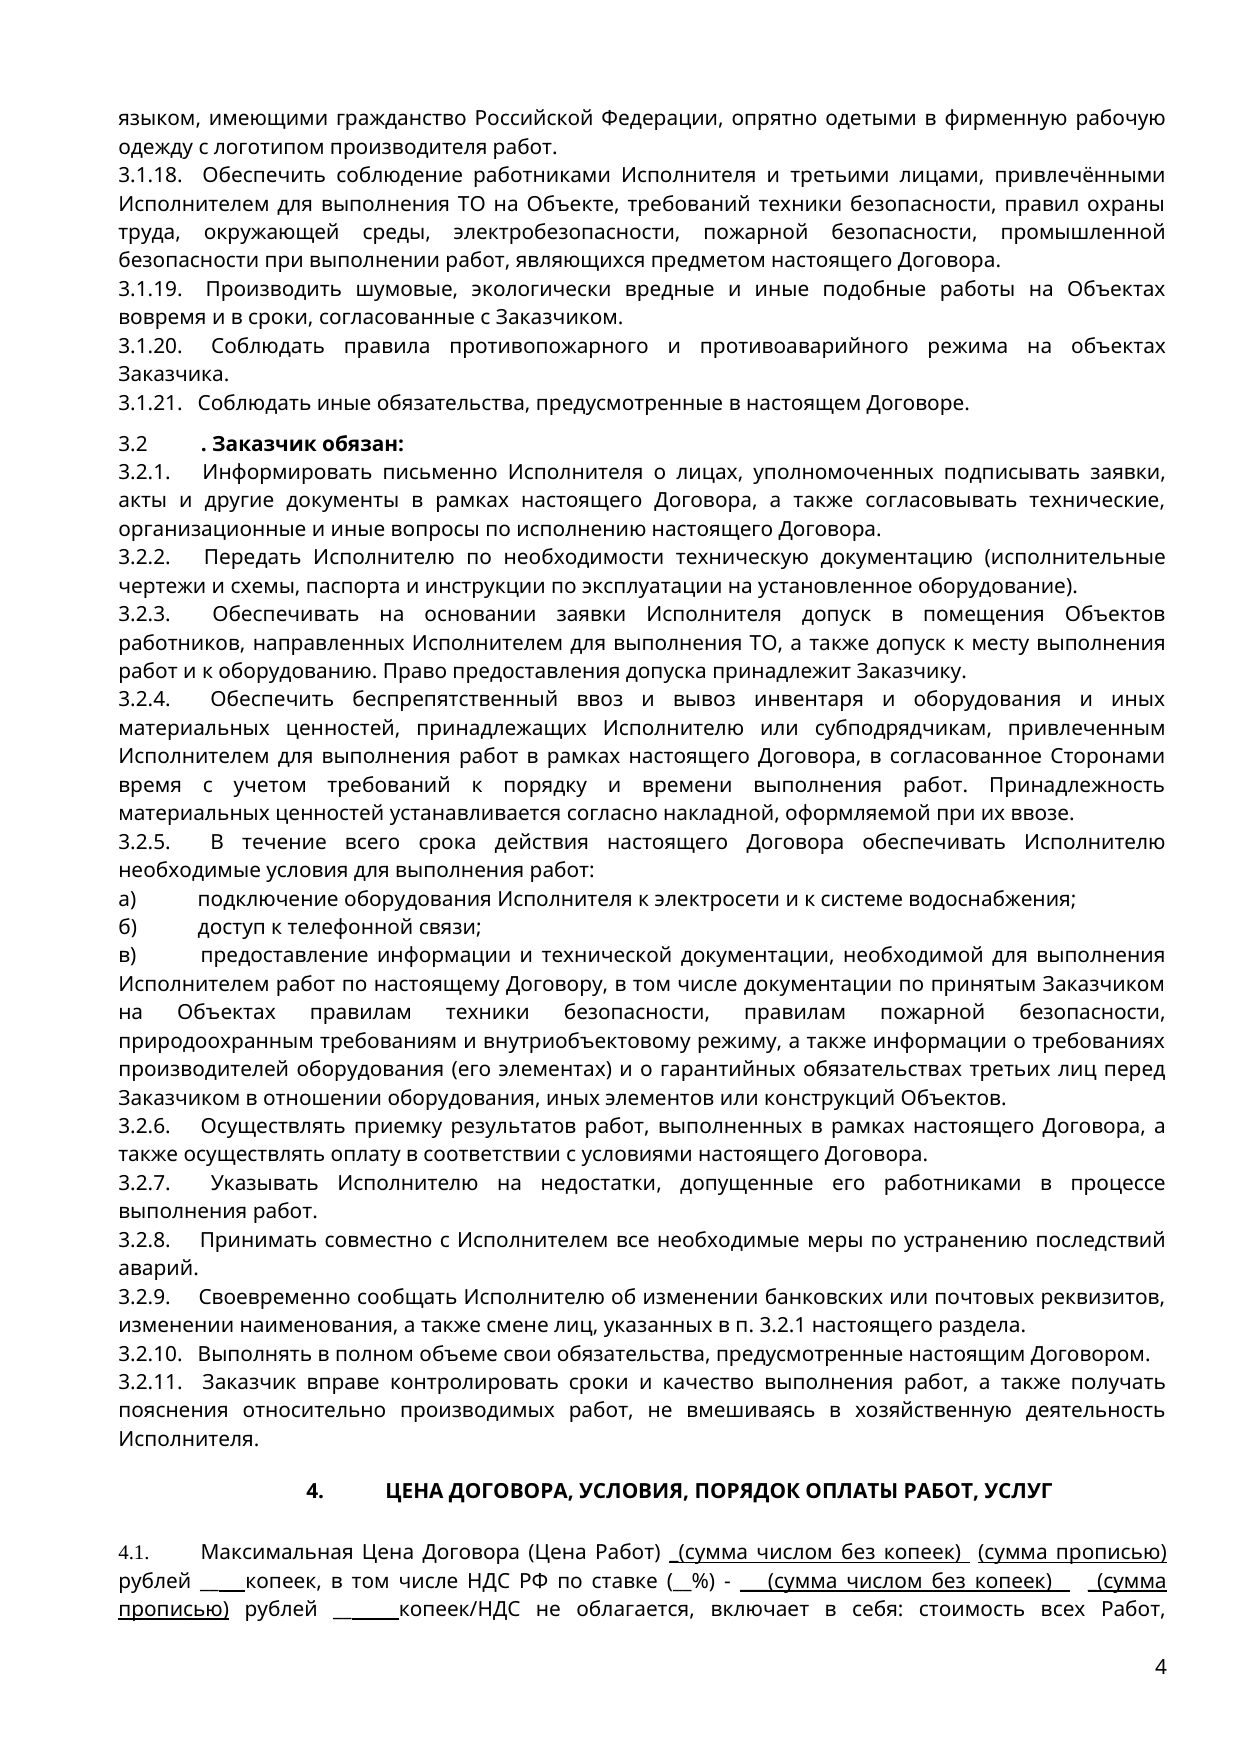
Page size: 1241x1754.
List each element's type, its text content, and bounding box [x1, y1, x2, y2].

list В течение всего срока действия настоящего Договора обеспечивать Исполнителю необходимые условия для выполнения работ: [118, 827, 1167, 884]
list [118, 1537, 1167, 1623]
list Своевременно сообщать Исполнителю об изменении банковских или почтовых реквизитов, изменении наименования, а также смене лиц, указанных в п. 3.2.1 настоящего раздела. [118, 1282, 1167, 1339]
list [118, 103, 1167, 160]
list Передать Исполнителю по необходимости техническую документацию (исполнительные чертежи и схемы, паспорта и инструкции по эксплуатации на установленное оборудование). [118, 542, 1167, 599]
list подключение оборудования Исполнителя к электросети и к системе водоснабжения; [118, 884, 1167, 912]
list Обеспечить беспрепятственный ввоз и вывоз инвентаря и оборудования и иных материальных ценностей, принадлежащих Исполнителю или субподрядчикам, привлеченным Исполнителем для выполнения работ в рамках настоящего Договора, в согласованное Сторонами время с учетом требований к порядку и времени выполнения работ. Принадлежность материальных ценностей устанавливается согласно накладной, оформляемой при их ввозе. [118, 684, 1167, 827]
list Указывать Исполнителю на недостатки, допущенные его работниками в процессе выполнения работ. [118, 1168, 1167, 1225]
list Осуществлять приемку результатов работ, выполненных в рамках настоящего Договора, а также осуществлять оплату в соответствии с условиями настоящего Договора. [118, 1111, 1167, 1168]
list доступ к телефонной связи; [118, 912, 1167, 941]
list Обеспечивать на основании заявки Исполнителя допуск в помещения Объектов работников, направленных Исполнителем для выполнения ТО, а также допуск к месту выполнения работ и к оборудованию. Право предоставления допуска принадлежит Заказчику. [118, 599, 1167, 684]
list Выполнять в полном объеме свои обязательства, предусмотренные настоящим Договором. [118, 1339, 1167, 1367]
list ЦЕНА ДОГОВОРА, условия, порядок оплаты работ, услуг [192, 1476, 1167, 1505]
list . Заказчик обязан: [118, 429, 1167, 457]
list Заказчик вправе контролировать сроки и качество выполнения работ, а также получать пояснения относительно производимых работ, не вмешиваясь в хозяйственную деятельность Исполнителя. [118, 1367, 1167, 1452]
list Принимать совместно с Исполнителем все необходимые меры по устранению последствий аварий. [118, 1225, 1167, 1282]
list Соблюдать иные обязательства, предусмотренные в настоящем Договоре. [118, 388, 1167, 416]
list Производить шумовые, экологически вредные и иные подобные работы на Объектах вовремя и в сроки, согласованные с Заказчиком. [118, 274, 1167, 331]
list Соблюдать правила противопожарного и противоаварийного режима на объектах Заказчика. [118, 331, 1167, 388]
list Информировать письменно Исполнителя о лицах, уполномоченных подписывать заявки, акты и другие документы в рамках настоящего Договора, а также согласовывать технические, организационные и иные вопросы по исполнению настоящего Договора. [118, 457, 1167, 542]
list Обеспечить соблюдение работниками Исполнителя и третьими лицами, привлечёнными Исполнителем для выполнения ТО на Объекте, требований техники безопасности, правил охраны труда, окружающей среды, электробезопасности, пожарной безопасности, промышленной безопасности при выполнении работ, являющихся предметом настоящего Договора. [118, 160, 1167, 274]
list предоставление информации и технической документации, необходимой для выполнения Исполнителем работ по настоящему Договору, в том числе документации по принятым Заказчиком на Объектах правилам техники безопасности, правилам пожарной безопасности, природоохранным требованиям и внутриобъектовому режиму, а также информации о требованиях производителей оборудования (его элементах) и о гарантийных обязательствах третьих лиц перед Заказчиком в отношении оборудования, иных элементов или конструкций Объектов. [118, 941, 1167, 1111]
